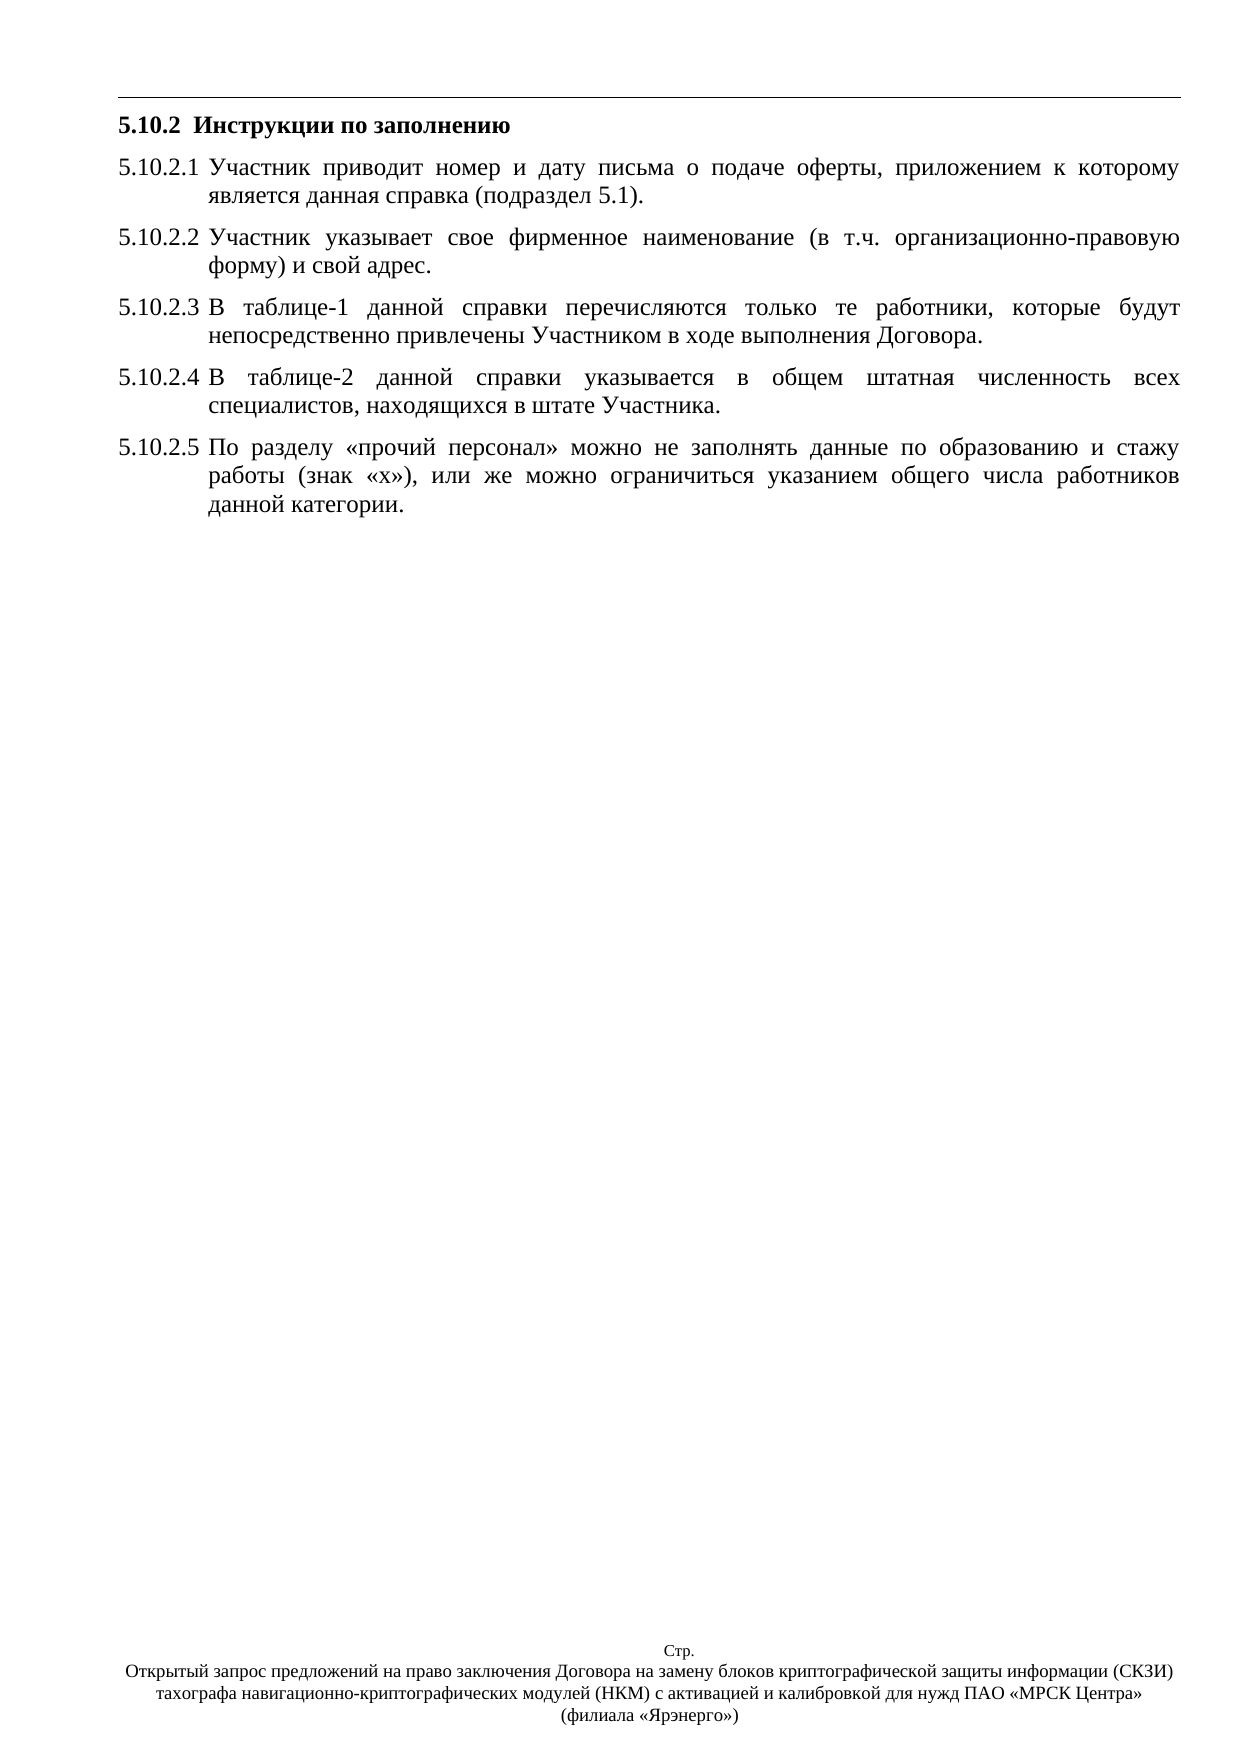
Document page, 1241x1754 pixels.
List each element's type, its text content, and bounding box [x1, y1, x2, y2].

list В таблице-2 данной справки указывается в общем штатная численность всех специалистов, находящихся в штате Участника. [118, 362, 1181, 419]
list В таблице-1 данной справки перечисляются только те работники, которые будут непосредственно привлечены Участником в ходе выполнения Договора. [118, 292, 1181, 349]
list Участник указывает свое фирменное наименование (в т.ч. организационно-правовую форму) и свой адрес. [118, 222, 1181, 279]
subtitle Инструкции по заполнению [118, 111, 1181, 139]
list По разделу «прочий персонал» можно не заполнять данные по образованию и стажу работы (знак «х»), или же можно ограничиться указанием общего числа работников данной категории. [118, 432, 1181, 518]
list Участник приводит номер и дату письма о подаче оферты, приложением к которому является данная справка (подраздел 5.1). [118, 152, 1181, 209]
